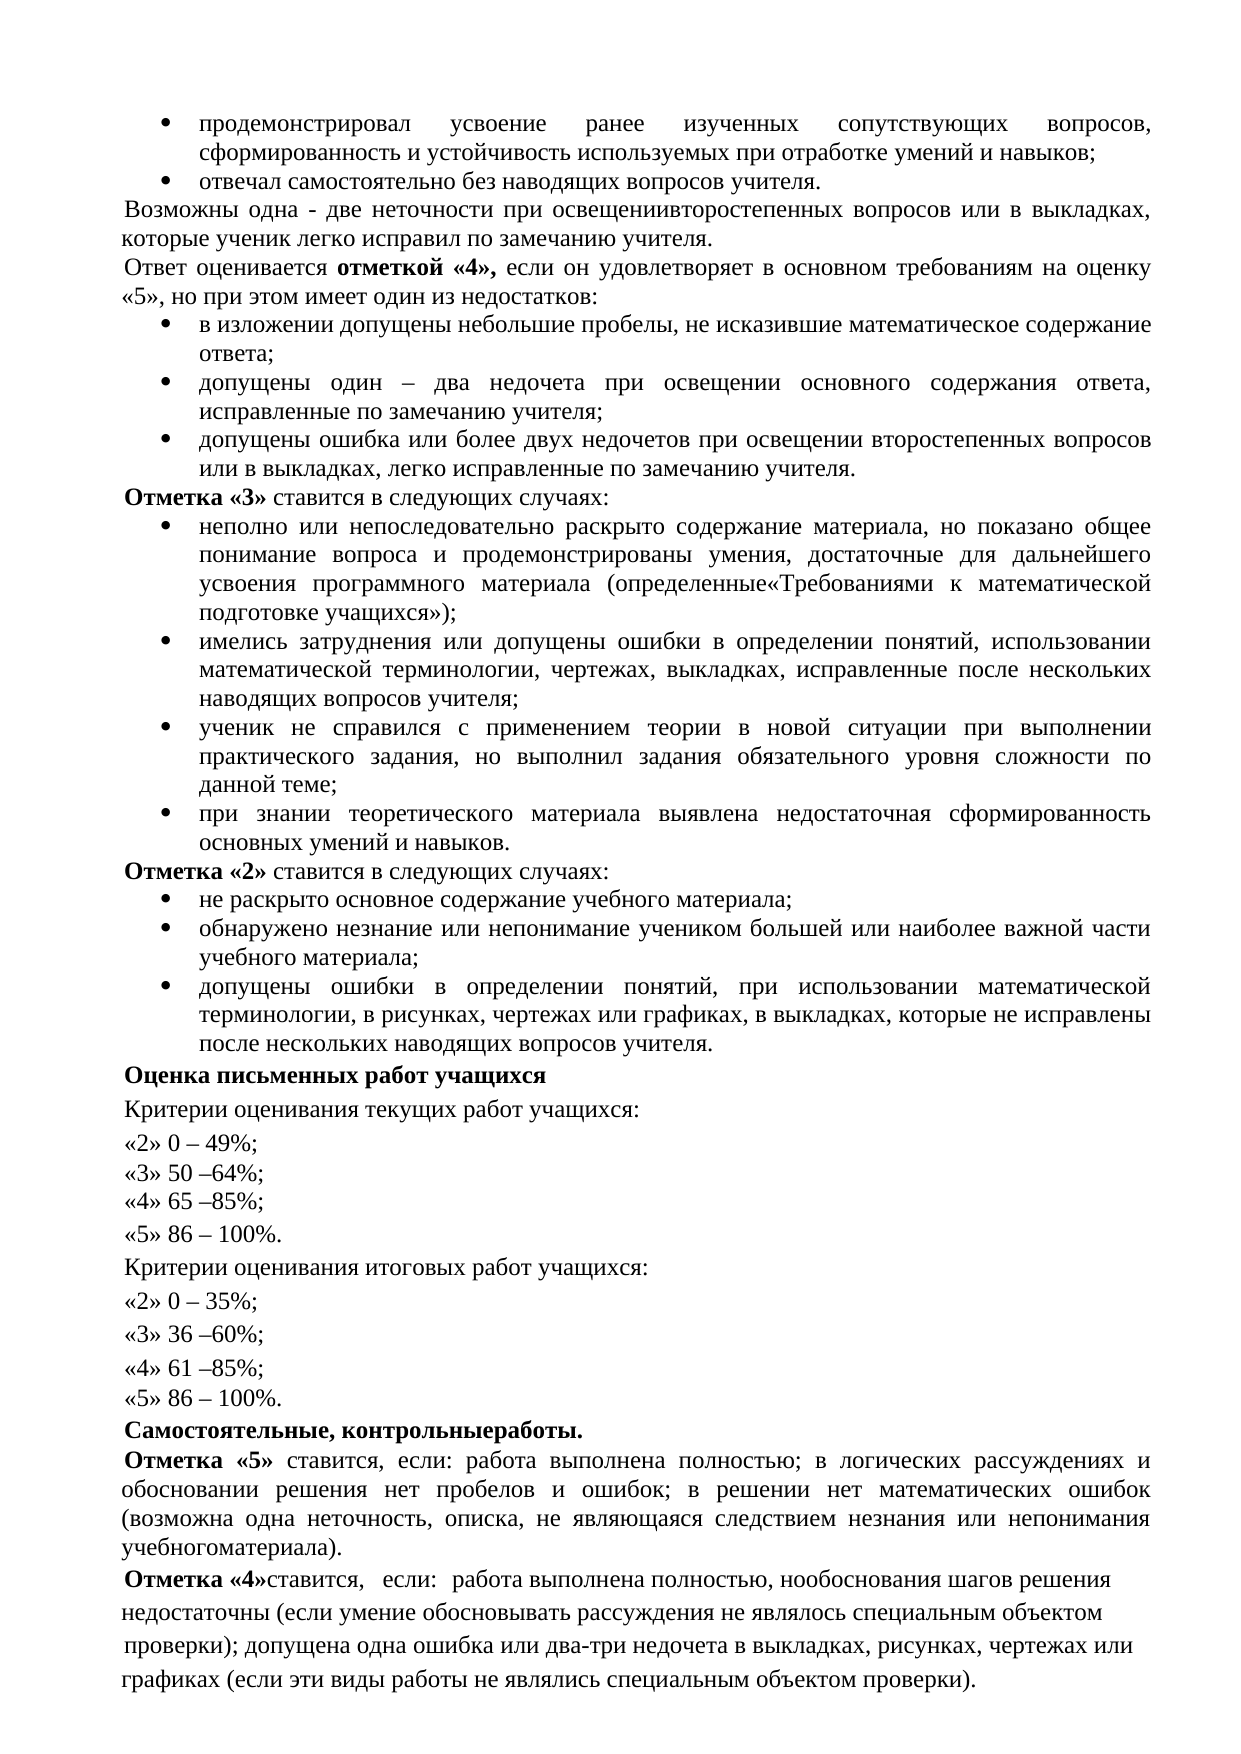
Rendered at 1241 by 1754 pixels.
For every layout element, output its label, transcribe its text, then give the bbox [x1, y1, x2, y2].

list отвечал самостоятельно без наводящих вопросов учителя. [161, 166, 1152, 194]
list имелись затруднения или допущены ошибки в определении понятий, использовании математической терминологии, чертежах, выкладках, исправленные после нескольких наводящих вопросов учителя; [161, 626, 1152, 712]
text Возможны одна - две неточности при освещениивторостепенных вопросов или в выкладках, которые ученик легко исправил по замечанию учителя. [121, 194, 1152, 252]
text «3» 36 –60%; [121, 1316, 1223, 1349]
list продемонстрировал усвоение ранее изученных сопутствующих вопросов, сформированность и устойчивость используемых при отработке умений и навыков; [161, 108, 1152, 166]
list ученик не справился с применением теории в новой ситуации при выполнении практического задания, но выполнил задания обязательного уровня сложности по данной теме; [161, 712, 1152, 798]
list обнаружено незнание или непонимание учеником большей или наиболее важной части учебного материала; [161, 913, 1152, 971]
list неполно или непоследовательно раскрыто содержание материала, но показано общее понимание вопроса и продемонстрированы умения, достаточные для дальнейшего усвоения программного материала (определенные«Требованиями к математической подготовке учащихся»); [161, 511, 1152, 626]
text Отметка «3» ставится в следующих случаях: [121, 482, 1152, 511]
list в изложении допущены небольшие пробелы, не исказившие математическое содержание ответа; [161, 309, 1152, 367]
list допущены один – два недочета при освещении основного содержания ответа, исправленные по замечанию учителя; [161, 367, 1152, 424]
list допущены ошибка или более двух недочетов при освещении второстепенных вопросов или в выкладках, легко исправленные по замечанию учителя. [161, 424, 1152, 482]
text Критерии оценивания текущих работ учащихся: [121, 1091, 1223, 1124]
text проверки); допущена одна ошибка или два-три недочета в выкладках, рисунках, чертежах или графиках (если эти виды работы не являлись специальным объектом проверки). [121, 1627, 1223, 1694]
list не раскрыто основное содержание учебного материала; [161, 884, 1152, 913]
text «3» 50 –64%; [121, 1158, 1223, 1186]
text «5» 86 – 100%. [121, 1383, 1223, 1412]
subtitle Самостоятельные, контрольныеработы. [121, 1412, 1223, 1445]
text Отметка «5» ставится, если: работа выполнена полностью; в логических рассуждениях и обосновании решения нет пробелов и ошибок; в решении нет математических ошибок (возможна одна неточность, описка, не являющаяся следствием незнания или непонимания учебногоматериала). [121, 1445, 1152, 1560]
text Оценка письменных работ учащихся [121, 1057, 1223, 1091]
text Критерии оценивания итоговых работ учащихся: [121, 1249, 1223, 1282]
list при знании теоретического материала выявлена недостаточная сформированность основных умений и навыков. [161, 798, 1152, 856]
text Ответ оценивается отметкой «4», если он удовлетворяет в основном требованиям на оценку «5», но при этом имеет один из недостатков: [121, 252, 1152, 309]
list допущены ошибки в определении понятий, при использовании математической терминологии, в рисунках, чертежах или графиках, в выкладках, которые не исправлены после нескольких наводящих вопросов учителя. [161, 971, 1152, 1057]
text «5» 86 – 100%. [121, 1215, 1223, 1249]
text «2» 0 – 49%; [121, 1124, 1223, 1158]
text Отметка «2» ставится в следующих случаях: [121, 856, 1152, 884]
text «4» 65 –85%; [121, 1186, 1223, 1215]
text Отметка «4»ставится, если: работа выполнена полностью, нообоснования шагов решения недостаточны (если умение обосновывать рассуждения не являлось специальным объектом [121, 1560, 1223, 1627]
text «2» 0 – 35%; [121, 1282, 1223, 1316]
text «4» 61 –85%; [121, 1349, 1223, 1383]
